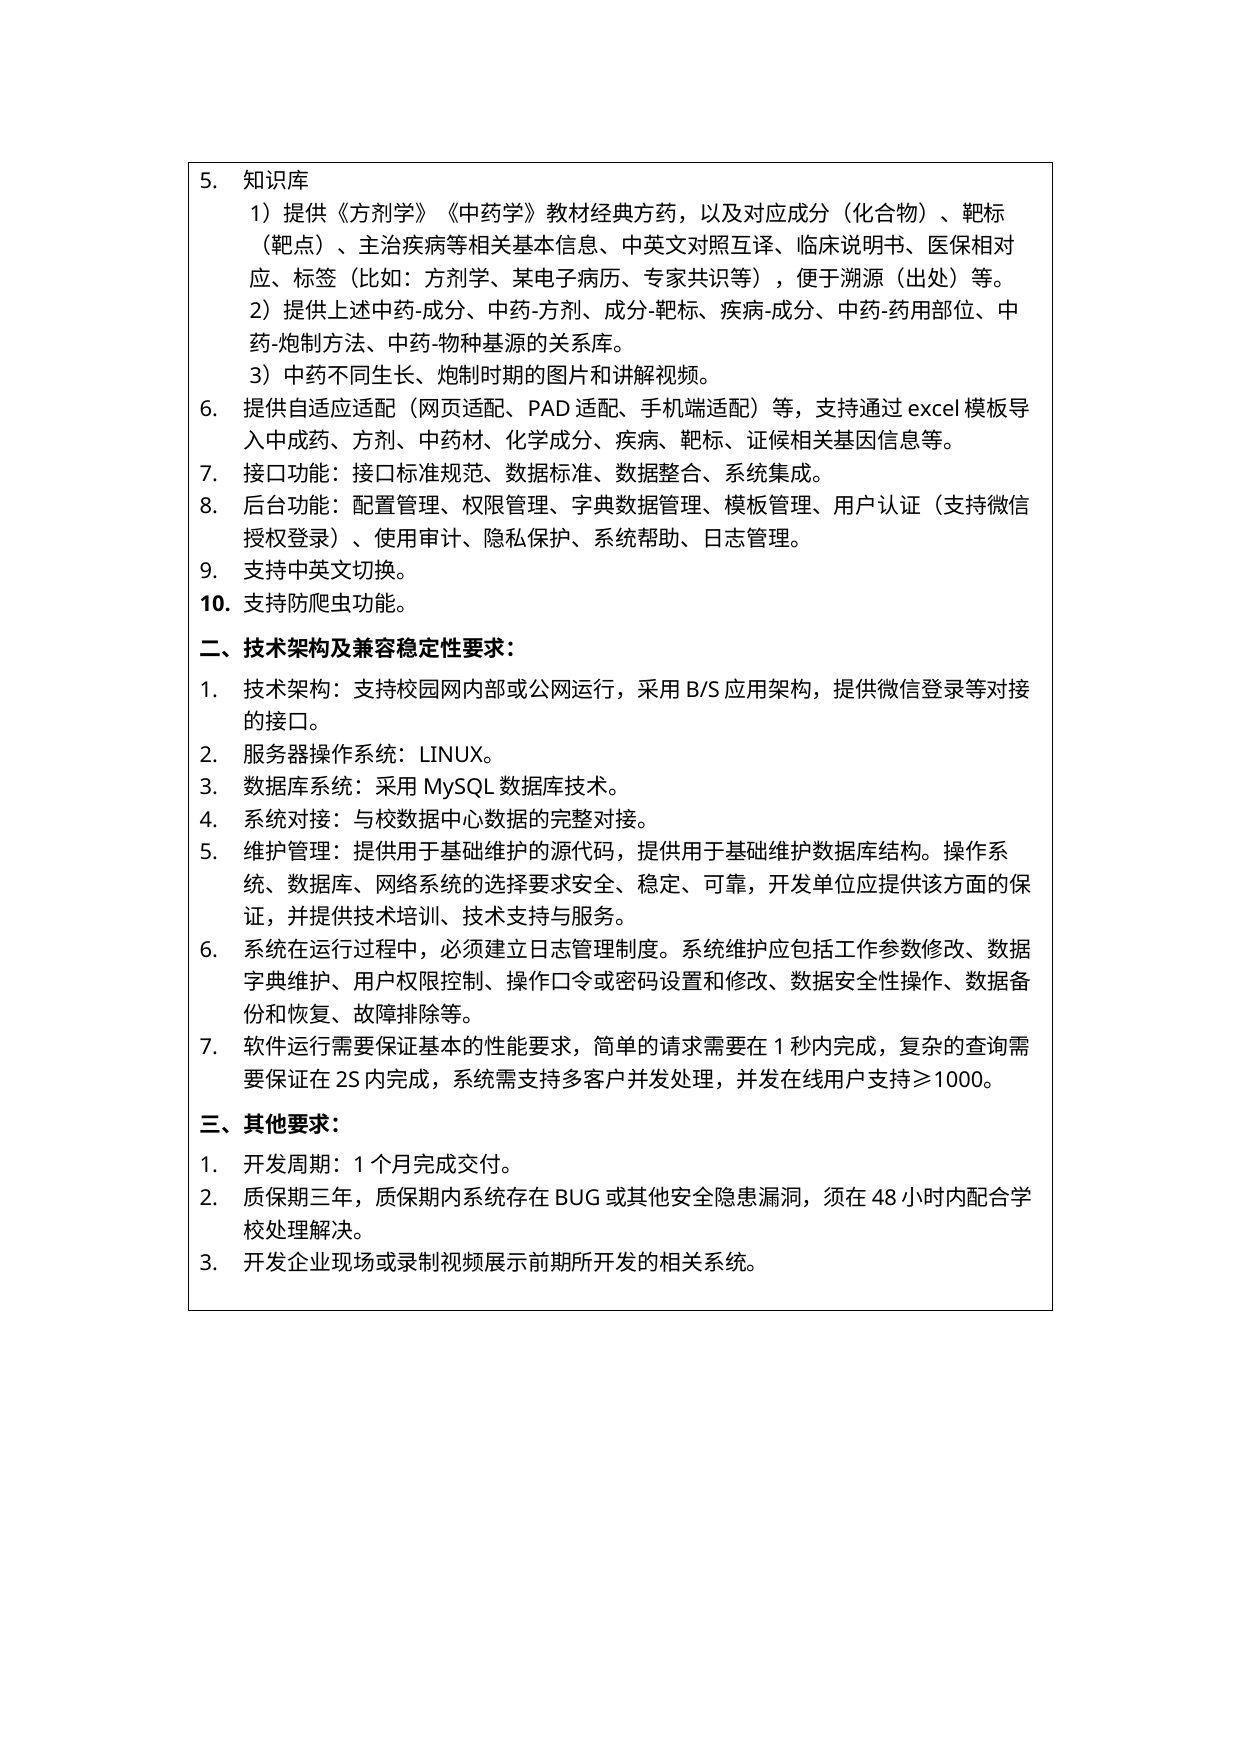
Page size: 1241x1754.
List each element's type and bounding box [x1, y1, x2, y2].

table_cell [189, 163, 1052, 1310]
